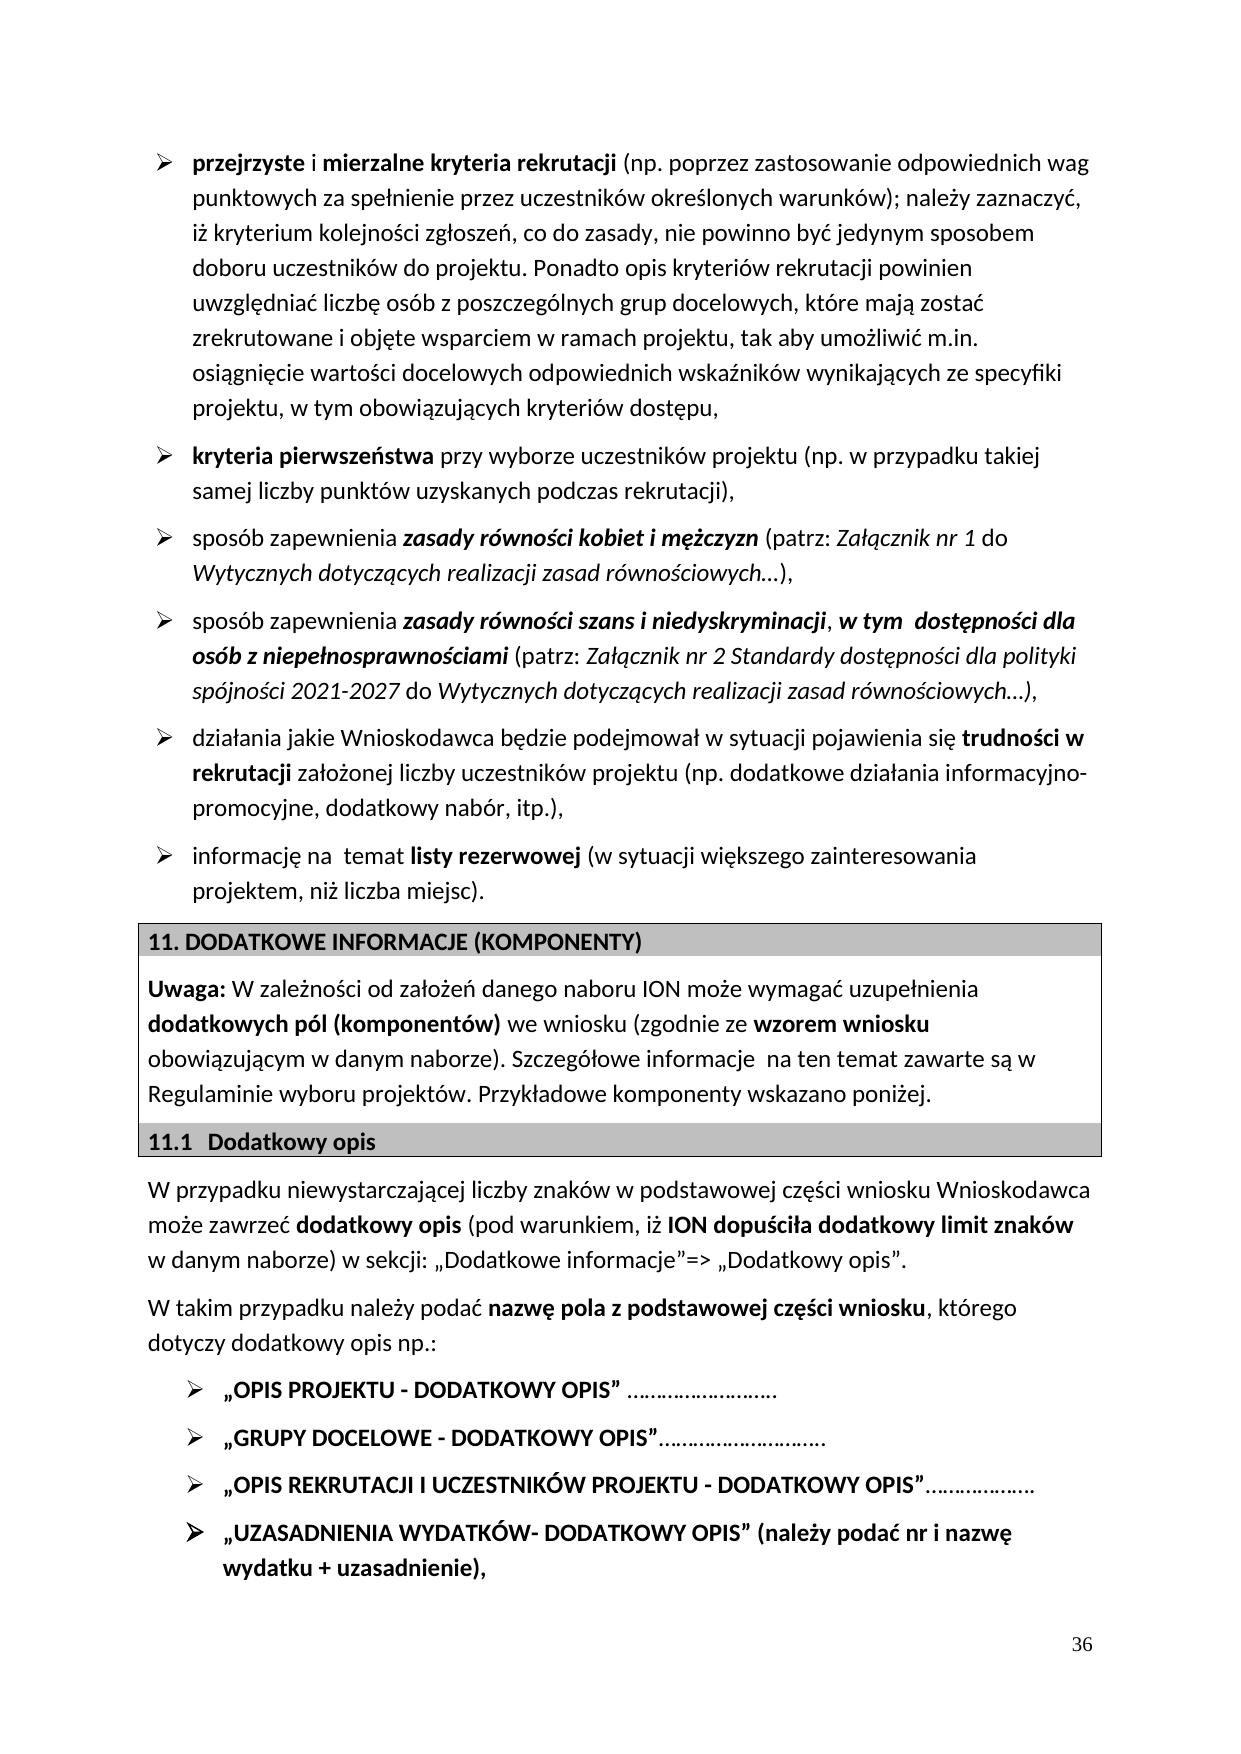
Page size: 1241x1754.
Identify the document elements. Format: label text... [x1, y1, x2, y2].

list „UZASADNIENIA WYDATKÓW- DODATKOWY OPIS” (należy podać nr i nazwę wydatku + uzasadnienie), [185, 1517, 1093, 1582]
list kryteria pierwszeństwa przy wyborze uczestników projektu (np. w przypadku takiej samej liczby punktów uzyskanych podczas rekrutacji), [154, 440, 1093, 506]
text W przypadku niewystarczającej liczby znaków w podstawowej części wniosku Wnioskodawca może zawrzeć dodatkowy opis (pod warunkiem, iż ION dopuściła dodatkowy limit znaków w danym naborze) w sekcji: „Dodatkowe informacje”=> „Dodatkowy opis”. [148, 1174, 1093, 1275]
text Uwaga: W zależności od założeń danego naboru ION może wymagać uzupełnienia dodatkowych pól (komponentów) we wniosku (zgodnie ze wzorem wniosku obowiązującym w danym naborze). Szczegółowe informacje na ten temat zawarte są w Regulaminie wyboru projektów. Przykładowe komponenty wskazano poniżej. [139, 972, 1101, 1109]
list działania jakie Wnioskodawca będzie podejmował w sytuacji pojawienia się trudności w rekrutacji założonej liczby uczestników projektu (np. dodatkowe działania informacyjno-promocyjne, dodatkowy nabór, itp.), [154, 723, 1093, 823]
subtitle DODATKOWE INFORMACJE (KOMPONENTY) [139, 924, 1101, 956]
list sposób zapewnienia zasady równości szans i niedyskryminacji, w tym dostępności dla osób z niepełnosprawnościami (patrz: Załącznik nr 2 Standardy dostępności dla polityki spójności 2021-2027 do Wytycznych dotyczących realizacji zasad równościowych…), [154, 605, 1093, 706]
text W takim przypadku należy podać nazwę pola z podstawowej części wniosku, którego dotyczy dodatkowy opis np.: [148, 1292, 1093, 1357]
list „GRUPY DOCELOWE - DODATKOWY OPIS”……………………….. [185, 1422, 1093, 1452]
list sposób zapewnienia zasady równości kobiet i mężczyzn (patrz: Załącznik nr 1 do Wytycznych dotyczących realizacji zasad równościowych…), [154, 523, 1093, 588]
subtitle Dodatkowy opis [139, 1123, 1101, 1156]
list przejrzyste i mierzalne kryteria rekrutacji (np. poprzez zastosowanie odpowiednich wag punktowych za spełnienie przez uczestników określonych warunków); należy zaznaczyć, iż kryterium kolejności zgłoszeń, co do zasady, nie powinno być jedynym sposobem doboru uczestników do projektu. Ponadto opis kryteriów rekrutacji powinien uwzględniać liczbę osób z poszczególnych grup docelowych, które mają zostać zrekrutowane i objęte wsparciem w ramach projektu, tak aby umożliwić m.in. osiągnięcie wartości docelowych odpowiednich wskaźników wynikających ze specyfiki projektu, w tym obowiązujących kryteriów dostępu, [154, 148, 1093, 423]
list „OPIS REKRUTACJI I UCZESTNIKÓW PROJEKTU - DODATKOWY OPIS”………………. [185, 1469, 1093, 1500]
list informację na temat listy rezerwowej (w sytuacji większego zainteresowania projektem, niż liczba miejsc). [154, 840, 1093, 906]
list „OPIS PROJEKTU - DODATKOWY OPIS” …………………….. [185, 1374, 1093, 1405]
